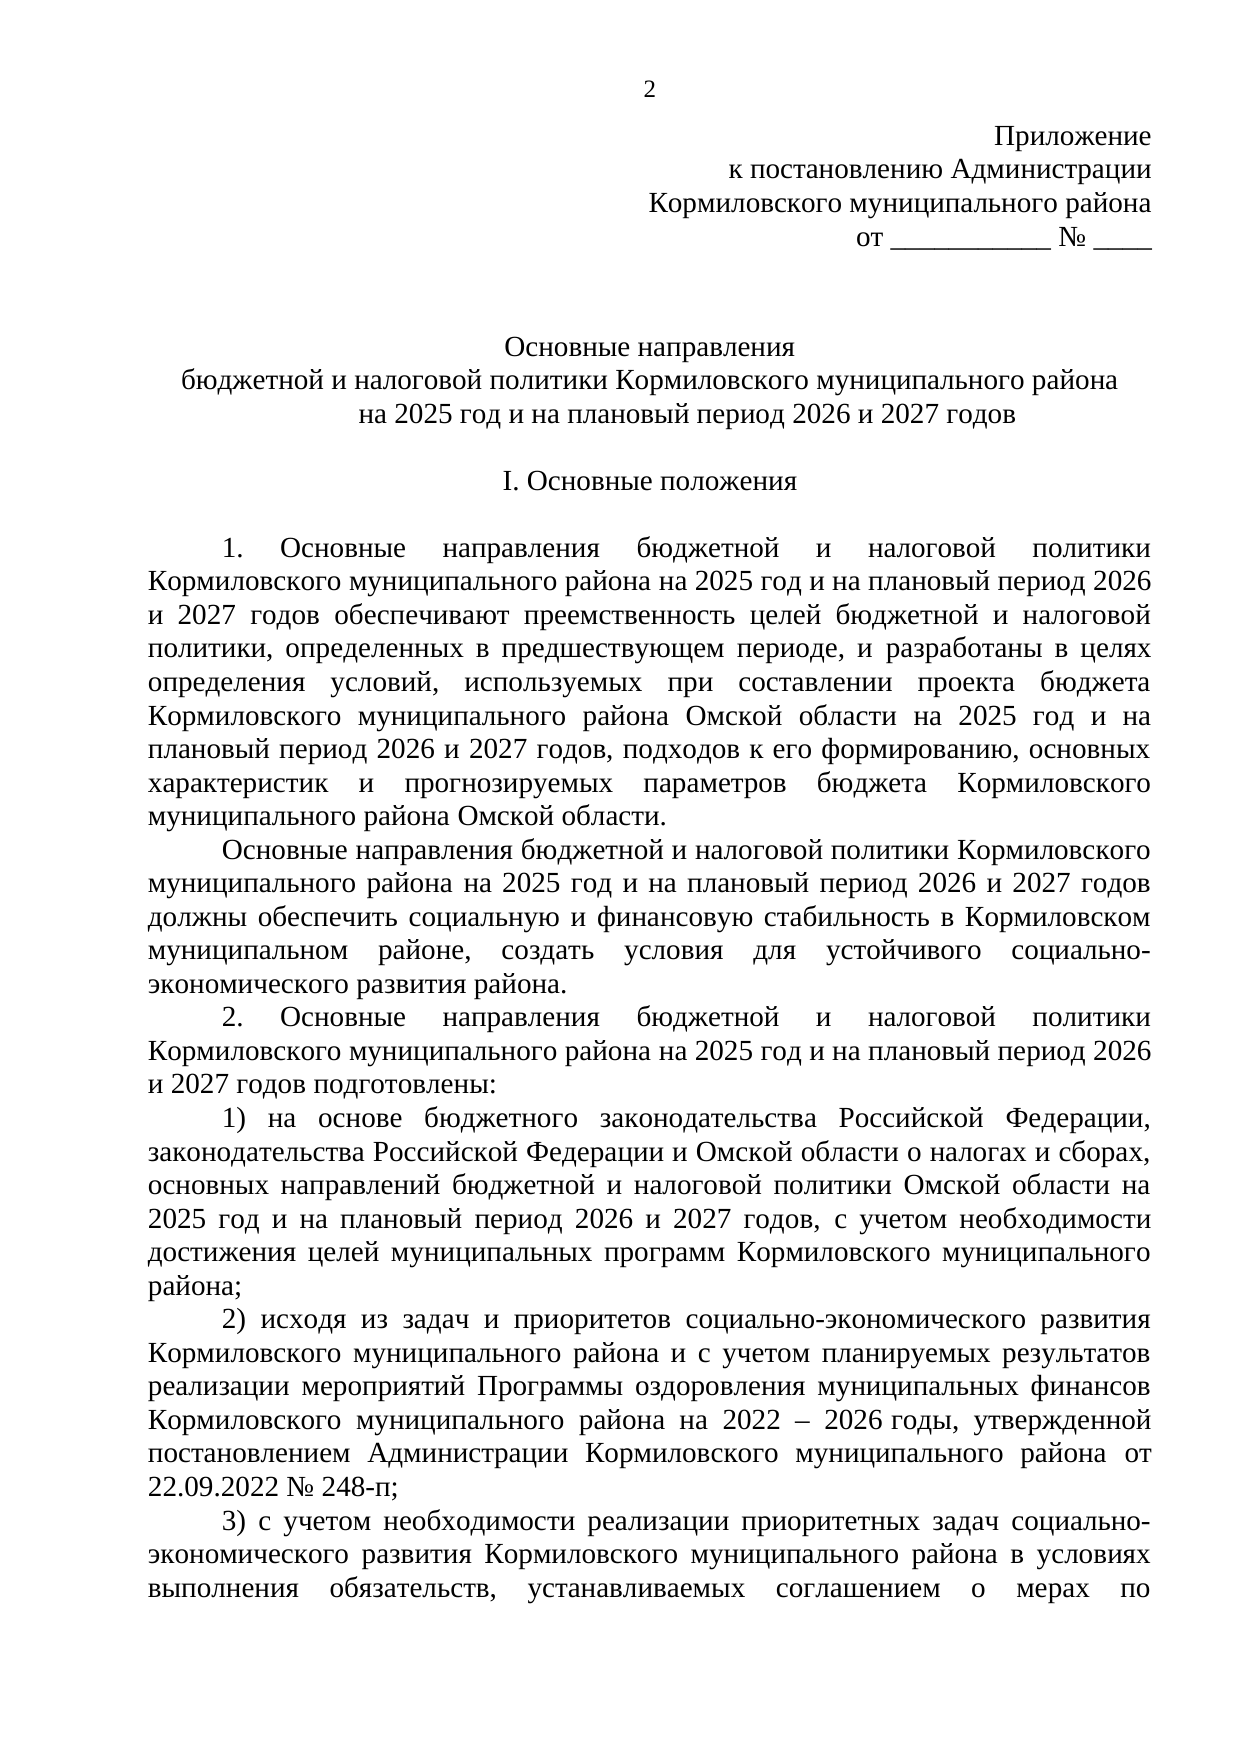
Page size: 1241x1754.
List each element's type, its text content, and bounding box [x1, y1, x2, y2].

text на 2025 год и на плановый период 2026 и 2027 годов [148, 396, 1152, 429]
text I. Основные положения [148, 463, 1152, 496]
text Кормиловского муниципального района [148, 185, 1152, 219]
text 1) на основе бюджетного законодательства Российской Федерации, законодательства Российской Федерации и Омской области о налогах и сборах, основных направлений бюджетной и налоговой политики Омской области на 2025 год и на плановый период 2026 и 2027 годов, с учетом необходимости достижения целей муниципальных программ Кормиловского муниципального района; [148, 1100, 1152, 1301]
text 2. Основные направления бюджетной и налоговой политики Кормиловского муниципального района на 2025 год и на плановый период 2026 и 2027 годов подготовлены: [148, 999, 1152, 1100]
text от ___________ № ____ [148, 219, 1152, 252]
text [148, 1503, 1152, 1603]
text Основные направления бюджетной и налоговой политики Кормиловского муниципального района [148, 329, 1152, 396]
text Приложение [148, 118, 1152, 152]
text Основные направления бюджетной и налоговой политики Кормиловского муниципального района на 2025 год и на плановый период 2026 и 2027 годов должны обеспечить социальную и финансовую стабильность в Кормиловском муниципальном районе, создать условия для устойчивого социально-экономического развития района. [148, 832, 1152, 999]
text 1. Основные направления бюджетной и налоговой политики Кормиловского муниципального района на 2025 год и на плановый период 2026 и 2027 годов обеспечивают преемственность целей бюджетной и налоговой политики, определенных в предшествующем периоде, и разработаны в целях определения условий, используемых при составлении проекта бюджета Кормиловского муниципального района Омской области на 2025 год и на плановый период 2026 и 2027 годов, подходов к его формированию, основных характеристик и прогнозируемых параметров бюджета Кормиловского муниципального района Омской области. [148, 530, 1152, 832]
text 2) исходя из задач и приоритетов социально-экономического развития Кормиловского муниципального района и с учетом планируемых результатов реализации мероприятий Программы оздоровления муниципальных финансов Кормиловского муниципального района на 2022 – 2026 годы, утвержденной постановлением Администрации Кормиловского муниципального района от 22.09.2022 № 248-п; [148, 1301, 1152, 1503]
text к постановлению Администрации [148, 152, 1152, 185]
